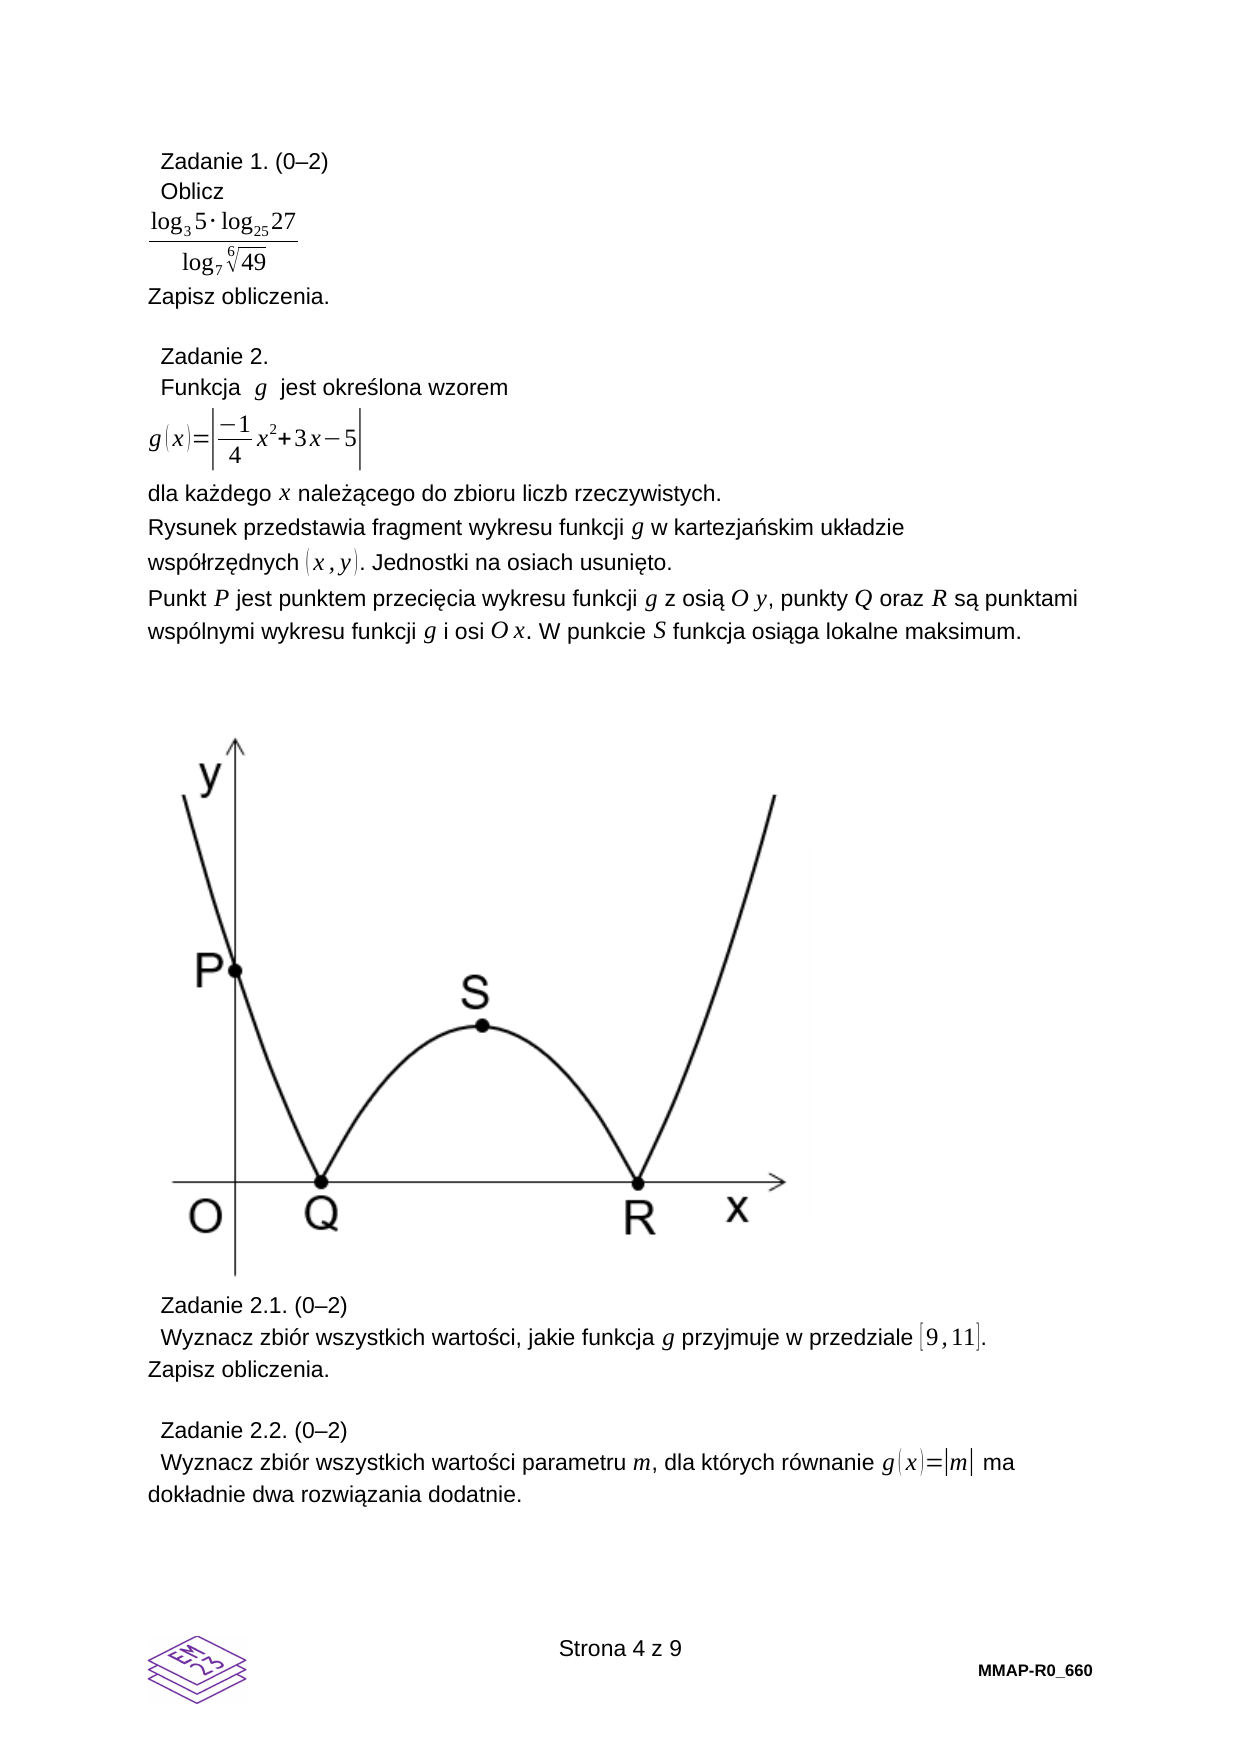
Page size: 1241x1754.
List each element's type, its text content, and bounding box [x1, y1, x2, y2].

text Wyznacz zbiór wszystkich wartości, jakie funkcja przyjmuje w przedziale . [148, 1322, 1093, 1352]
text Zadanie 2. [148, 343, 1093, 369]
text Zadanie 1. (0–2) [148, 148, 1093, 174]
text Punkt jest punktem przecięcia wykresu funkcji z osią , punkty oraz są punktami wspólnymi wykresu funkcji i osi . W punkcie funkcja osiąga lokalne maksimum. [148, 584, 1093, 645]
text Zapisz obliczenia. [148, 283, 1093, 309]
text Oblicz [148, 178, 1093, 204]
text Zapisz obliczenia. [148, 1356, 1093, 1383]
picture [147, 709, 823, 1288]
text Funkcja jest określona wzorem [148, 373, 1093, 401]
picture [147, 1636, 247, 1704]
text Zadanie 2.1. (0–2) [148, 1292, 1093, 1318]
text Wyznacz zbiór wszystkich wartości parametru , dla których równanie ma dokładnie dwa rozwiązania dodatnie. [148, 1447, 1093, 1508]
text dla każdego należącego do zbioru liczb rzeczywistych. [148, 479, 1093, 507]
text Zadanie 2.2. (0–2) [148, 1417, 1093, 1443]
text Rysunek przedstawia fragment wykresu funkcji w kartezjańskim układzie współrzędnych . Jednostki na osiach usunięto. [148, 513, 1093, 578]
